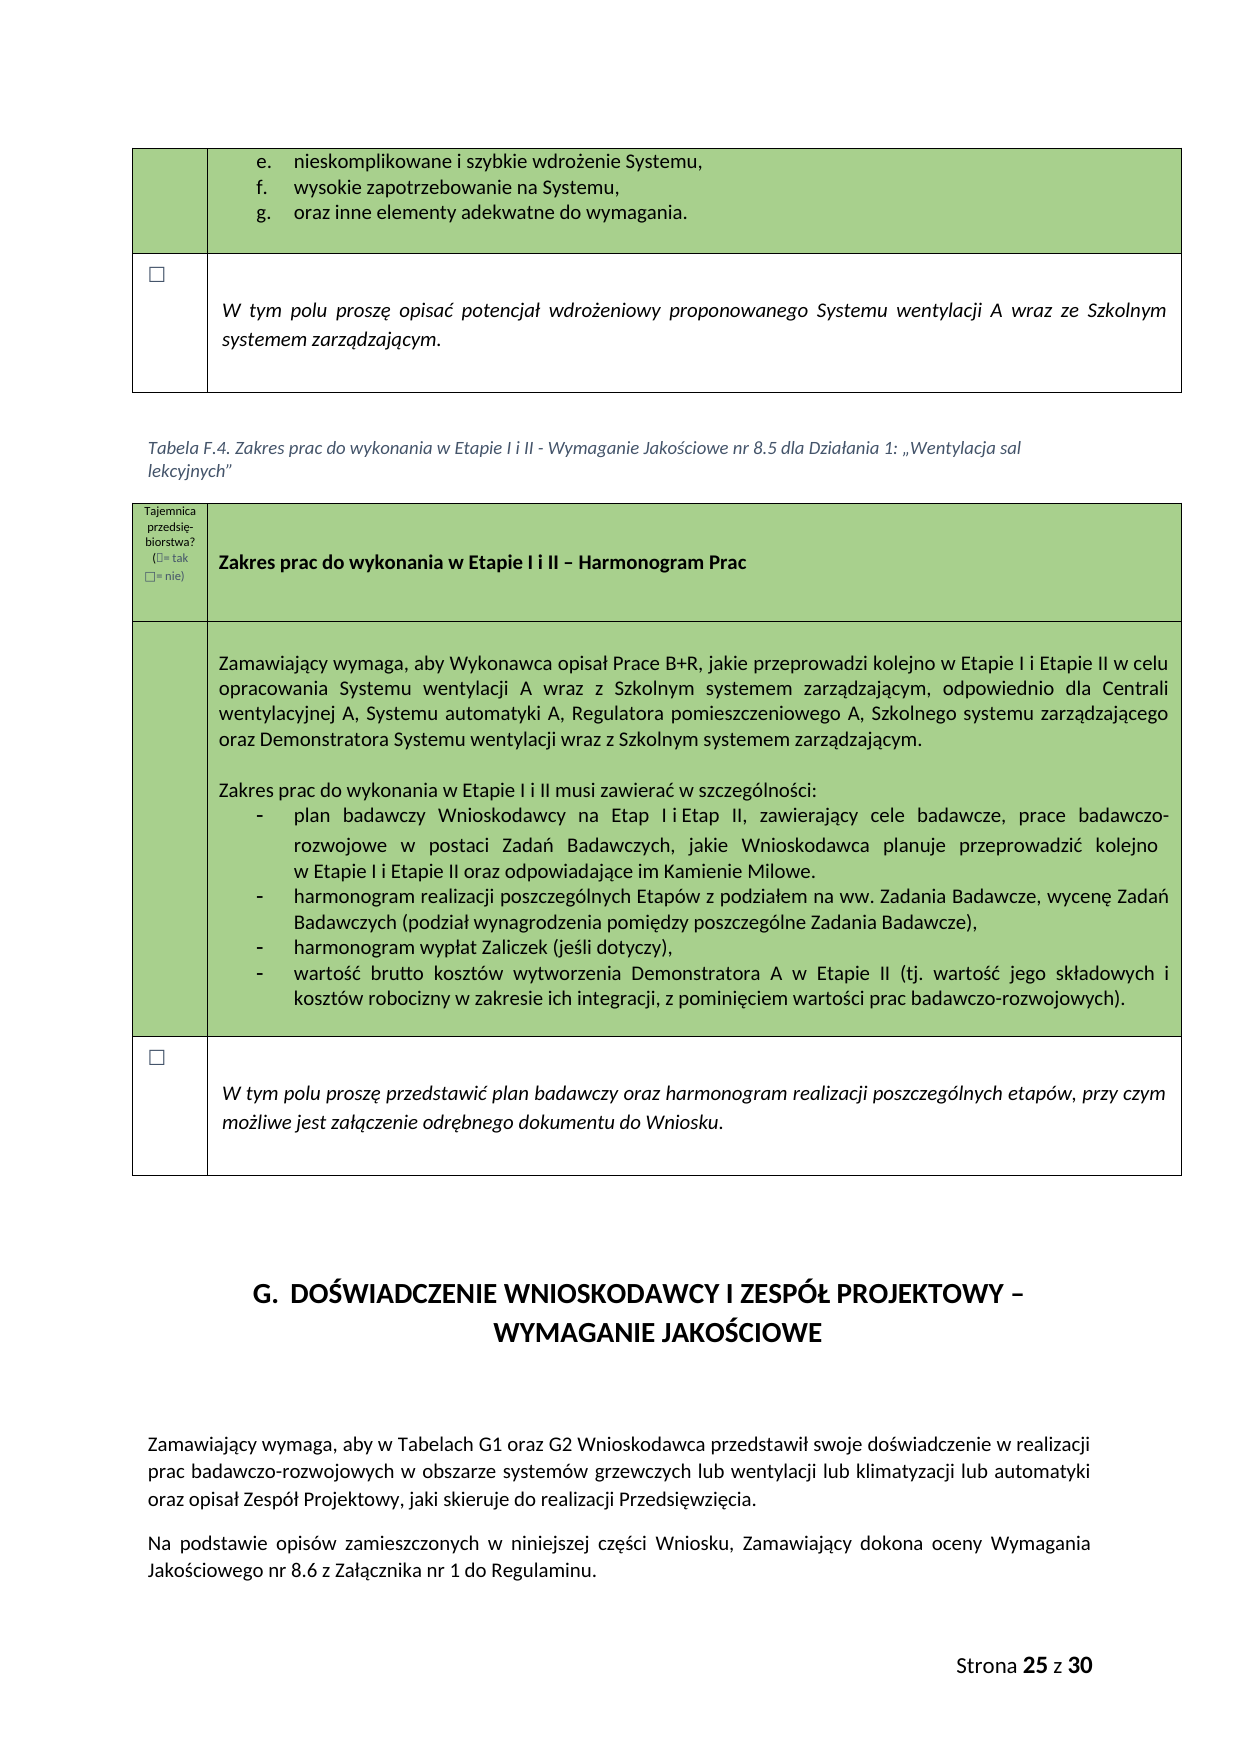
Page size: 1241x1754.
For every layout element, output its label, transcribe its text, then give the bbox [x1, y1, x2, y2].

table_cell W tym polu proszę przedstawić plan badawczy oraz harmonogram realizacji poszczególnych etapów, przy czym możliwe jest załączenie odrębnego dokumentu do Wniosku. [208, 1037, 1181, 1175]
table_cell [133, 149, 207, 253]
text Tabela F.4. Zakres prac do wykonania w Etapie I i II - Wymaganie Jakościowe nr 8.5 dla Działania 1: „Wentylacja sal lekcyjnych” [148, 436, 1092, 482]
table_cell W tym polu proszę opisać potencjał wdrożeniowy proponowanego Systemu wentylacji A wraz ze Szkolnym systemem zarządzającym. [208, 254, 1181, 392]
table_cell Zamawiający wymaga, aby Wykonawca opisał Prace B+R, jakie przeprowadzi kolejno w Etapie I i Etapie II w celu opracowania Systemu wentylacji A wraz z Szkolnym systemem zarządzającym, odpowiednio dla Centrali wentylacyjnej A, Systemu automatyki A, Regulatora pomieszczeniowego A, Szkolnego systemu zarządzającego oraz Demonstratora Systemu wentylacji wraz z Szkolnym systemem zarządzającym. Zakres prac do wykonania w Etapie I i II musi zawierać w szczególności: plan badawczy Wnioskodawcy na Etap I i Etap II, zawierający cele badawcze, prace badawczo-rozwojowe w postaci Zadań Badawczych, jakie Wnioskodawca planuje przeprowadzić kolejno w Etapie I i Etapie II oraz odpowiadające im Kamienie Milowe. harmonogram realizacji poszczególnych Etapów z podziałem na ww. Zadania Badawcze, wycenę Zadań Badawczych (podział wynagrodzenia pomiędzy poszczególne Zadania Badawcze), harmonogram wypłat Zaliczek (jeśli dotyczy), wartość brutto kosztów wytworzenia Demonstratora A w Etapie II (tj. wartość jego składowych i kosztów robocizny w zakresie ich integracji, z pominięciem wartości prac badawczo-rozwojowych). [208, 622, 1181, 1036]
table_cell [208, 149, 1181, 253]
subtitle DOŚWIADCZENIE WNIOSKODAWCY I ZESPÓŁ PROJEKTOWY – WYMAGANIE JAKOŚCIOWE [185, 1275, 1092, 1349]
table_cell [133, 622, 207, 1036]
text Zamawiający wymaga, aby w Tabelach G1 oraz G2 Wnioskodawca przedstawił swoje doświadczenie w realizacji prac badawczo-rozwojowych w obszarze systemów grzewczych lub wentylacji lub klimatyzacji lub automatyki oraz opisał Zespół Projektowy, jaki skieruje do realizacji Przedsięwzięcia. [148, 1431, 1092, 1512]
text Na podstawie opisów zamieszczonych w niniejszej części Wniosku, Zamawiający dokona oceny Wymagania Jakościowego nr 8.6 z Załącznika nr 1 do Regulaminu. [148, 1556, 1092, 1583]
table_header Tajemnica przedsię-biorstwa? (= tak □= nie) [133, 504, 207, 621]
table_header Zakres prac do wykonania w Etapie I i II – Harmonogram Prac [208, 504, 1181, 621]
